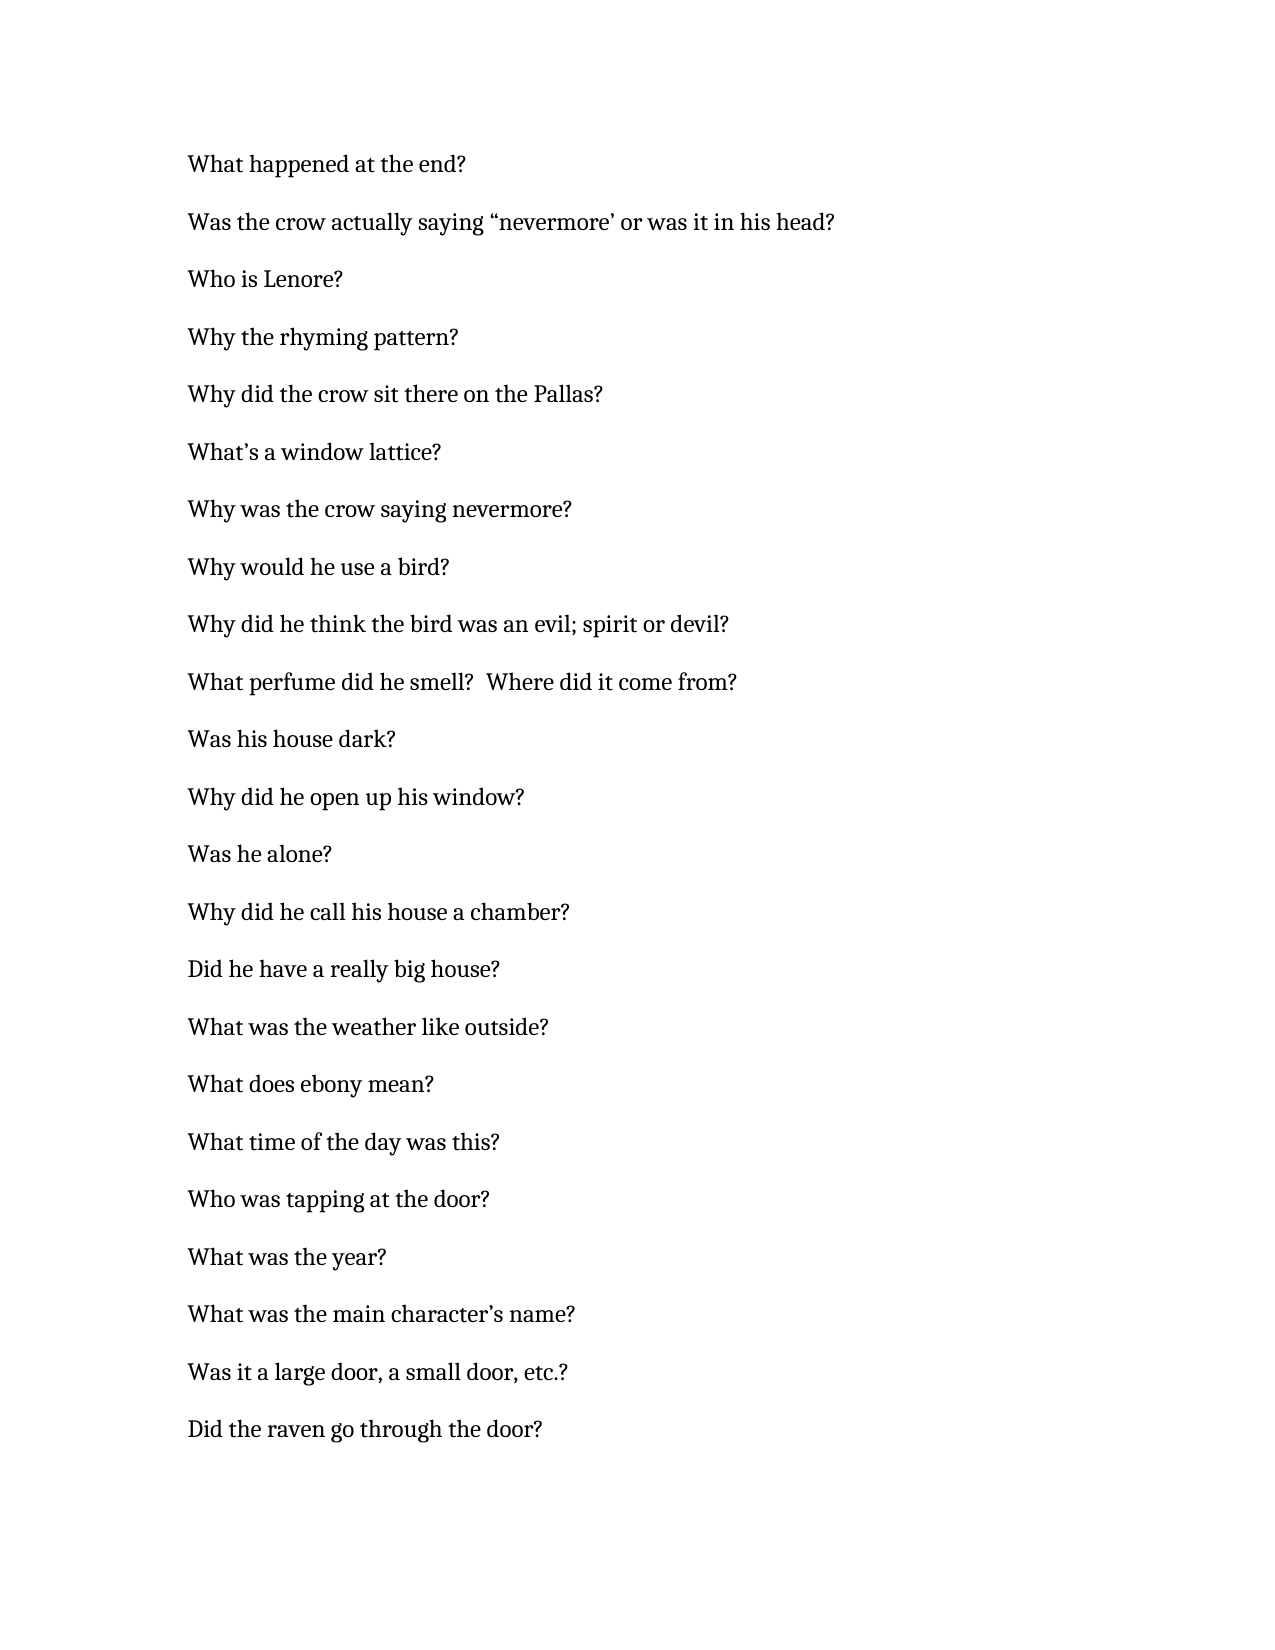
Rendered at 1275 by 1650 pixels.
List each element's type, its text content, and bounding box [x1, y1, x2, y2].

text Why would he use a bird? [187, 552, 1087, 581]
text Why the rhyming pattern? [187, 322, 1087, 351]
text What happened at the end? [187, 150, 1087, 179]
text What’s a window lattice? [187, 437, 1087, 466]
text Was he alone? [187, 840, 1087, 869]
text Why did he call his house a chamber? [187, 897, 1087, 926]
text Was his house dark? [187, 725, 1087, 754]
text What was the weather like outside? [187, 1012, 1087, 1041]
text Who is Lenore? [187, 265, 1087, 294]
text What time of the day was this? [187, 1127, 1087, 1156]
text Who was tapping at the door? [187, 1185, 1087, 1214]
text What was the year? [187, 1242, 1087, 1271]
text Did the raven go through the door? [187, 1415, 1087, 1444]
text What perfume did he smell? Where did it come from? [187, 667, 1087, 696]
text What does ebony mean? [187, 1070, 1087, 1099]
text Why did the crow sit there on the Pallas? [187, 380, 1087, 409]
text Was it a large door, a small door, etc.? [187, 1357, 1087, 1386]
text Was the crow actually saying “nevermore’ or was it in his head? [187, 207, 1087, 236]
text Did he have a really big house? [187, 955, 1087, 984]
text What was the main character’s name? [187, 1300, 1087, 1329]
text Why did he think the bird was an evil; spirit or devil? [187, 610, 1087, 639]
text Why did he open up his window? [187, 782, 1087, 811]
text Why was the crow saying nevermore? [187, 495, 1087, 524]
